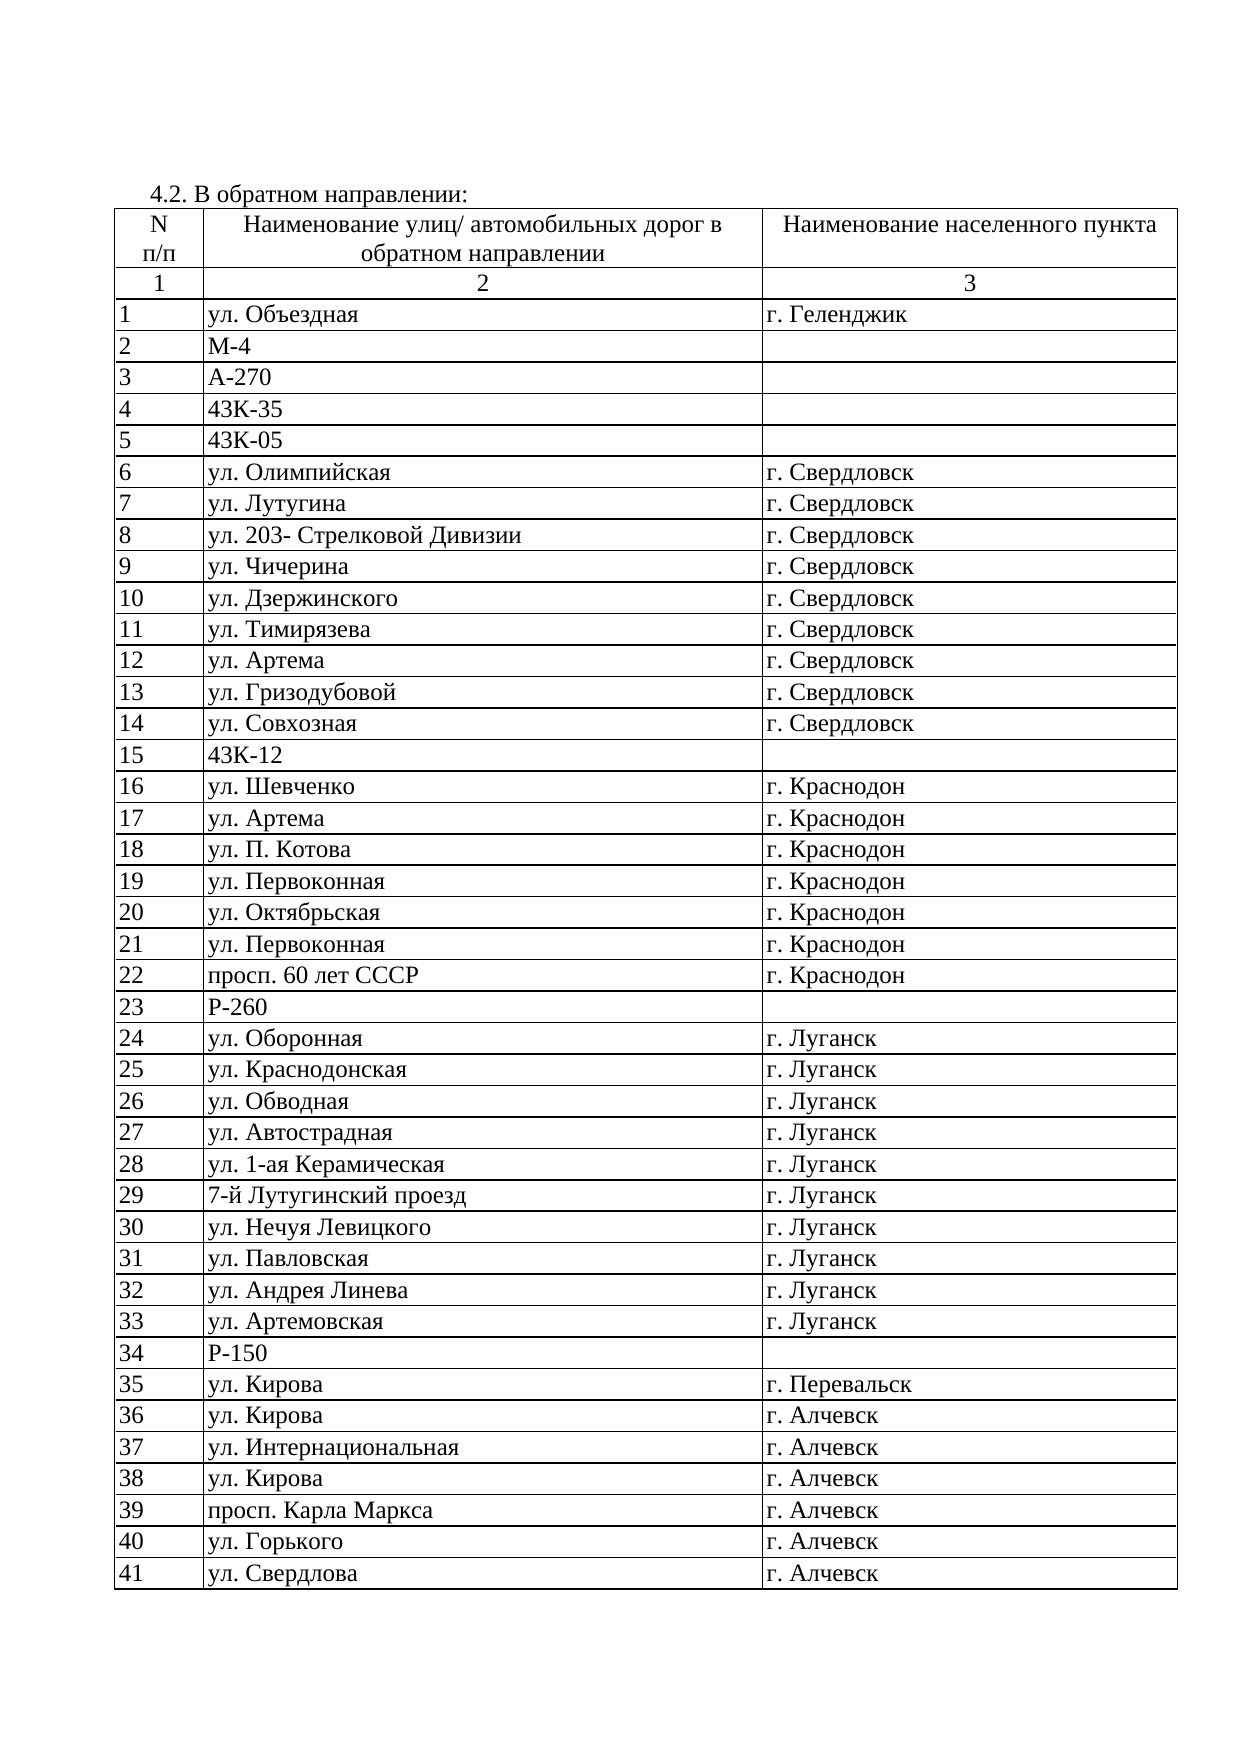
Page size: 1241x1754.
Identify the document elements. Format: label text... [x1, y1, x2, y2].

table_cell г. Свердловск [763, 707, 1177, 738]
table_cell 41 [115, 1558, 203, 1588]
table_cell ул. Свердлова [204, 1558, 762, 1588]
table_cell 2 [115, 331, 203, 361]
table_cell Р-150 [204, 1338, 762, 1368]
table_cell 1 [115, 268, 203, 298]
table_cell 11 [115, 614, 203, 644]
table_header N п/п [115, 209, 203, 267]
table_cell ул. Совхозная [204, 709, 762, 738]
table_header Наименование улиц/ автомобильных дорог в обратном направлении [204, 209, 762, 267]
table_cell г. Свердловск [763, 518, 1177, 550]
table_cell г. Свердловск [763, 581, 1177, 613]
table_cell 24 [115, 1023, 203, 1053]
table_cell 17 [115, 803, 203, 833]
table_cell 35 [115, 1369, 203, 1399]
table_cell г. Краснодон [763, 927, 1177, 959]
table_cell ул. Кирова [204, 1401, 762, 1431]
table_cell Р-260 [204, 992, 762, 1022]
table_cell 12 [115, 645, 203, 676]
table_cell г. Краснодон [763, 833, 1177, 864]
table_cell ул. Павловская [204, 1243, 762, 1273]
table_cell ул. Объездная [204, 300, 762, 329]
table_cell 13 [115, 677, 203, 707]
table_cell ул. Шевченко [204, 772, 762, 801]
table_cell 29 [115, 1180, 203, 1210]
table_cell 26 [115, 1086, 203, 1116]
table_cell г. Луганск [763, 1116, 1177, 1147]
table_cell [763, 330, 1177, 361]
table_cell ул. Нечуя Левицкого [204, 1212, 762, 1242]
table_cell 9 [115, 551, 203, 581]
table_cell ул. Артемовская [204, 1306, 762, 1336]
table_cell ул. Первоконная [204, 929, 762, 959]
table_cell г. Свердловск [763, 676, 1177, 707]
table_cell 10 [115, 582, 203, 613]
table_cell 4 [115, 394, 203, 424]
table_cell ул. 203- Стрелковой Дивизии [204, 520, 762, 550]
table_cell г. Алчевск [763, 1431, 1177, 1462]
table_cell г. Луганск [763, 1148, 1177, 1179]
table_cell г. Перевальск [763, 1368, 1177, 1399]
table_cell ул. Лутугина [204, 488, 762, 518]
table_cell 23 [115, 991, 203, 1022]
table_cell 18 [115, 834, 203, 864]
table_cell ул. Дзержинского [204, 583, 762, 613]
table_cell 16 [115, 771, 203, 801]
table_cell М-4 [204, 331, 762, 361]
table_cell г. Свердловск [763, 644, 1177, 676]
table_cell г. Луганск [763, 1305, 1177, 1336]
table_cell ул. Гризодубовой [204, 677, 762, 707]
table_cell 3 [115, 362, 203, 392]
table_cell 3 [763, 267, 1177, 298]
table_cell А-270 [204, 363, 762, 392]
table_cell 1 [115, 299, 203, 329]
table_cell г. Краснодон [763, 864, 1177, 896]
table_cell г. Краснодон [763, 896, 1177, 927]
table_cell ул. Андрея Линева [204, 1275, 762, 1305]
table_cell ул. Чичерина [204, 551, 762, 581]
table_cell 19 [115, 865, 203, 896]
table_cell 34 [115, 1337, 203, 1368]
table_cell 39 [115, 1495, 203, 1525]
table_cell 43К-05 [204, 426, 762, 455]
table_cell ул. Артема [204, 803, 762, 833]
table_cell ул. 1-ая Керамическая [204, 1149, 762, 1179]
table_cell ул. Краснодонская [204, 1055, 762, 1084]
table_cell ул. Кирова [204, 1369, 762, 1399]
table_cell 28 [115, 1149, 203, 1179]
table_cell [763, 424, 1177, 455]
table_cell 22 [115, 960, 203, 990]
table_cell г. Алчевск [763, 1462, 1177, 1493]
table_cell 20 [115, 897, 203, 927]
table_cell 37 [115, 1432, 203, 1462]
table_cell ул. Автострадная [204, 1118, 762, 1147]
table_cell г. Геленджик [763, 298, 1177, 329]
table_cell г. Луганск [763, 1179, 1177, 1210]
table_cell ул. Олимпийская [204, 457, 762, 487]
table_cell просп. Карла Маркса [204, 1495, 762, 1525]
table_cell 43К-35 [204, 394, 762, 424]
table_cell просп. 60 лет СССР [204, 960, 762, 990]
table_cell 15 [115, 740, 203, 770]
table_cell 40 [115, 1526, 203, 1556]
table_cell 8 [115, 519, 203, 550]
table_cell ул. Артема [204, 646, 762, 676]
table_cell 6 [115, 456, 203, 487]
table_cell ул. Горького [204, 1527, 762, 1556]
table_cell г. Алчевск [763, 1494, 1177, 1525]
table_cell ул. П. Котова [204, 835, 762, 864]
table_cell [763, 1336, 1177, 1368]
table_cell ул. Оборонная [204, 1023, 762, 1053]
table_cell г. Свердловск [763, 550, 1177, 581]
table_cell г. Луганск [763, 1242, 1177, 1273]
table_cell 32 [115, 1274, 203, 1305]
table_cell 38 [115, 1463, 203, 1493]
table_cell г. Луганск [763, 1022, 1177, 1053]
table_cell г. Алчевск [763, 1525, 1177, 1556]
table_cell 43К-12 [204, 740, 762, 770]
table_cell 27 [115, 1117, 203, 1147]
table_cell 5 [115, 425, 203, 455]
table_cell ул. Интернациональная [204, 1432, 762, 1462]
table_cell [763, 990, 1177, 1022]
table_cell 31 [115, 1243, 203, 1273]
table_cell г. Алчевск [763, 1399, 1177, 1431]
table_header Наименование населенного пункта [763, 209, 1177, 267]
table_cell ул. Октябрьская [204, 897, 762, 927]
table_cell г. Свердловск [763, 455, 1177, 487]
table_cell [763, 739, 1177, 770]
table_cell г. Свердловск [763, 613, 1177, 644]
table_cell 21 [115, 928, 203, 959]
table_cell ул. Кирова [204, 1464, 762, 1493]
table_cell г. Луганск [763, 1273, 1177, 1305]
table_cell г. Алчевск [763, 1556, 1177, 1588]
table_cell г. Луганск [763, 1210, 1177, 1242]
table_cell ул. Первоконная [204, 866, 762, 896]
table_cell [763, 361, 1177, 392]
table_cell 7-й Лутугинский проезд [204, 1181, 762, 1210]
table_cell г. Краснодон [763, 770, 1177, 801]
table_cell 7 [115, 488, 203, 518]
table_cell 30 [115, 1211, 203, 1242]
table_cell 14 [115, 708, 203, 738]
text 4.2. В обратном направлении: [150, 179, 1090, 207]
table_cell 33 [115, 1306, 203, 1336]
table_cell 2 [204, 268, 762, 298]
table_cell 25 [115, 1054, 203, 1084]
table_cell ул. Обводная [204, 1086, 762, 1116]
table_cell г. Краснодон [763, 959, 1177, 990]
table_cell г. Луганск [763, 1053, 1177, 1084]
table_cell ул. Тимирязева [204, 614, 762, 644]
table_cell г. Луганск [763, 1085, 1177, 1116]
table_cell г. Краснодон [763, 801, 1177, 833]
table_cell г. Свердловск [763, 487, 1177, 518]
table_cell 36 [115, 1400, 203, 1431]
table_cell [763, 393, 1177, 424]
